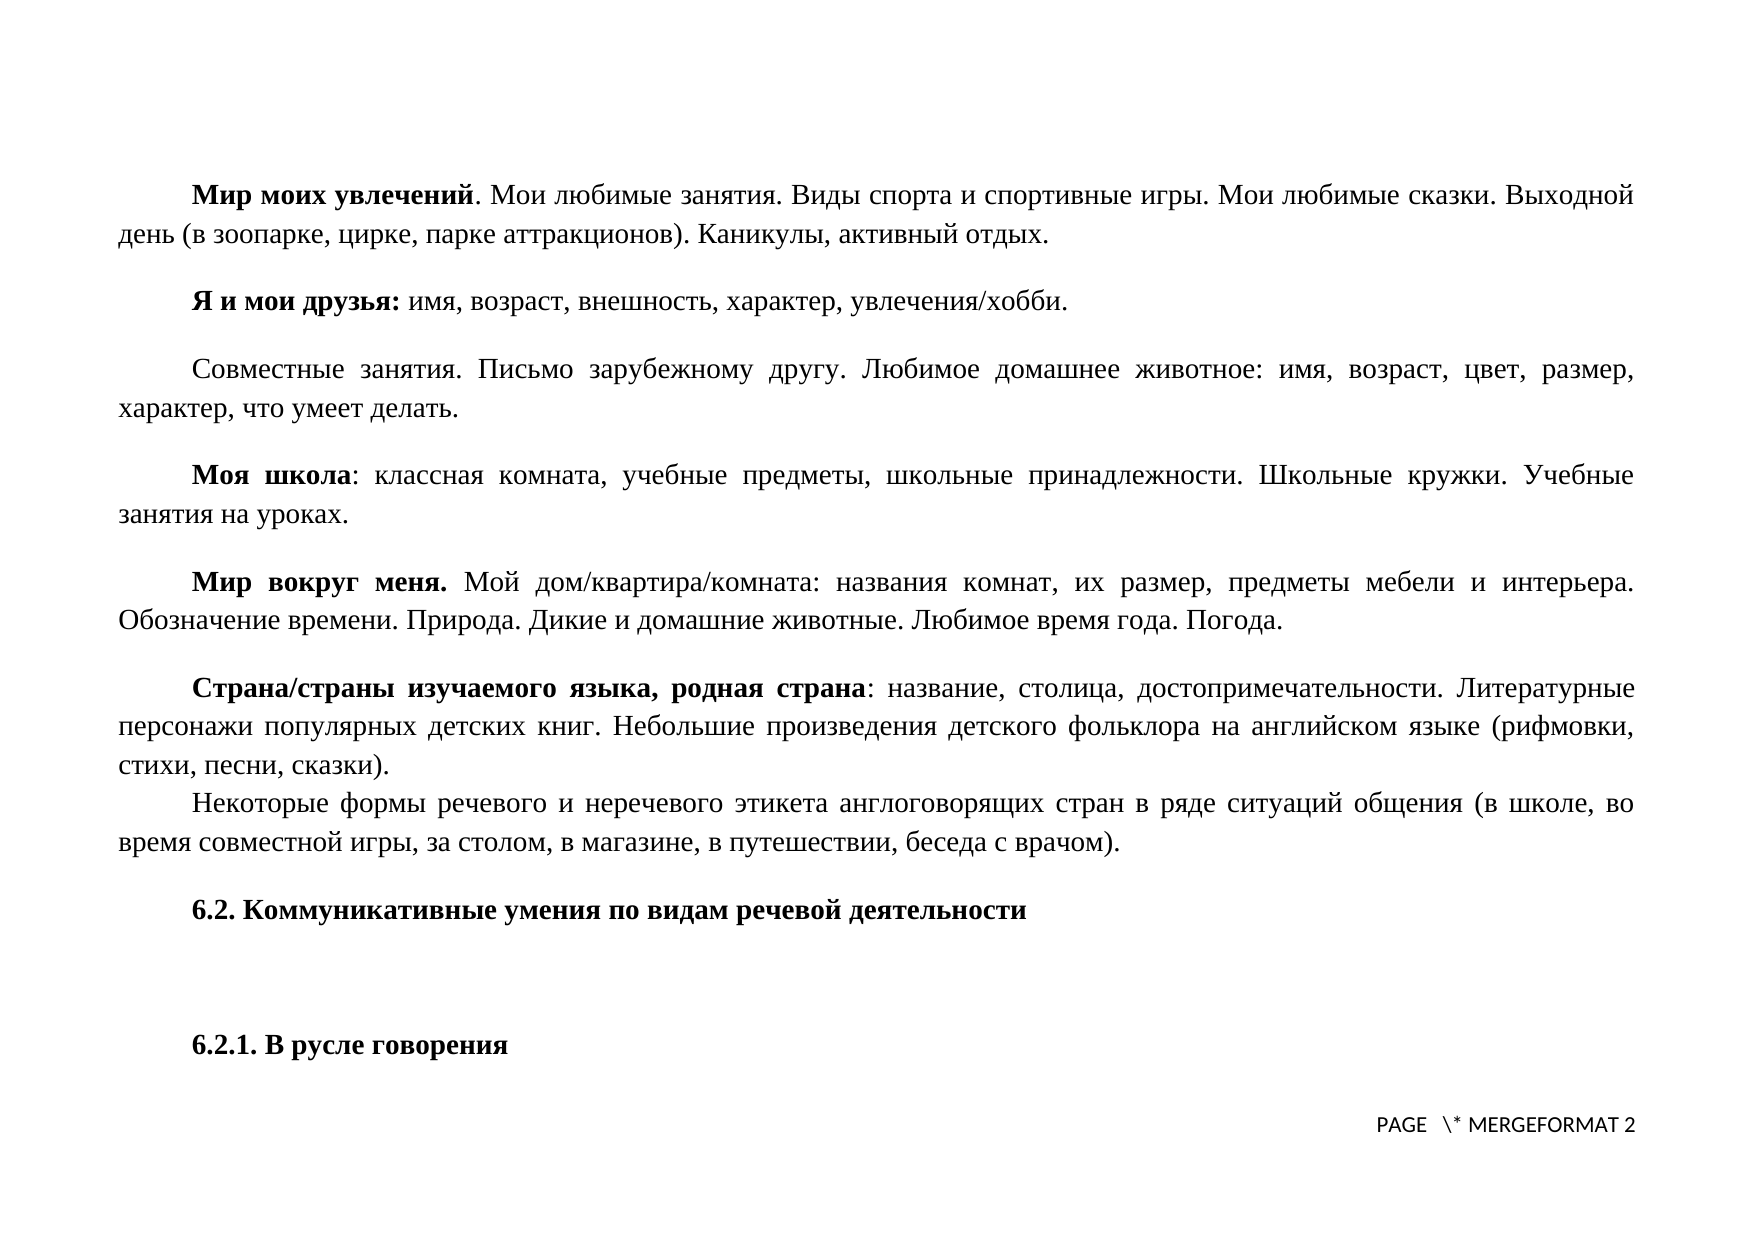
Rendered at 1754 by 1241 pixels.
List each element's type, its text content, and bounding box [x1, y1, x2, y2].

text Мир моих увлечений. Мои любимые занятия. Виды спорта и спортивные игры. Мои любимые сказки. Выходной день (в зоопарке, цирке, парке аттракционов). Каникулы, активный отдых. [118, 177, 1636, 249]
text Я и мои друзья: имя, возраст, внешность, характер, увлечения/хобби. [118, 283, 1636, 317]
text Моя школа: классная комната, учебные предметы, школьные принадлежности. Школьные кружки. Учебные занятия на уроках. [118, 457, 1636, 529]
text Совместные занятия. Письмо зарубежному другу. Любимое домашнее животное: имя, возраст, цвет, размер, характер, что умеет делать. [118, 351, 1636, 423]
text Некоторые формы речевого и неречевого этикета англоговорящих стран в ряде ситуаций общения (в школе, во время совместной игры, за столом, в магазине, в путешествии, беседа с врачом). [118, 786, 1636, 858]
text Страна/страны изучаемого языка, родная страна: название, столица, достопримечательности. Литературные персонажи популярных детских книг. Небольшие произведения детского фольклора на английском языке (рифмовки, стихи, песни, сказки). [118, 670, 1636, 781]
text 6.2. Коммуникативные умения по видам речевой деятельности [118, 892, 1636, 925]
text Мир вокруг меня. Мой дом/квартира/комната: названия комнат, их размер, предметы мебели и интерьера. Обозначение времени. Природа. Дикие и домашние животные. Любимое время года. Погода. [118, 564, 1636, 636]
text 6.2.1. В русле говорения [118, 1027, 1636, 1061]
